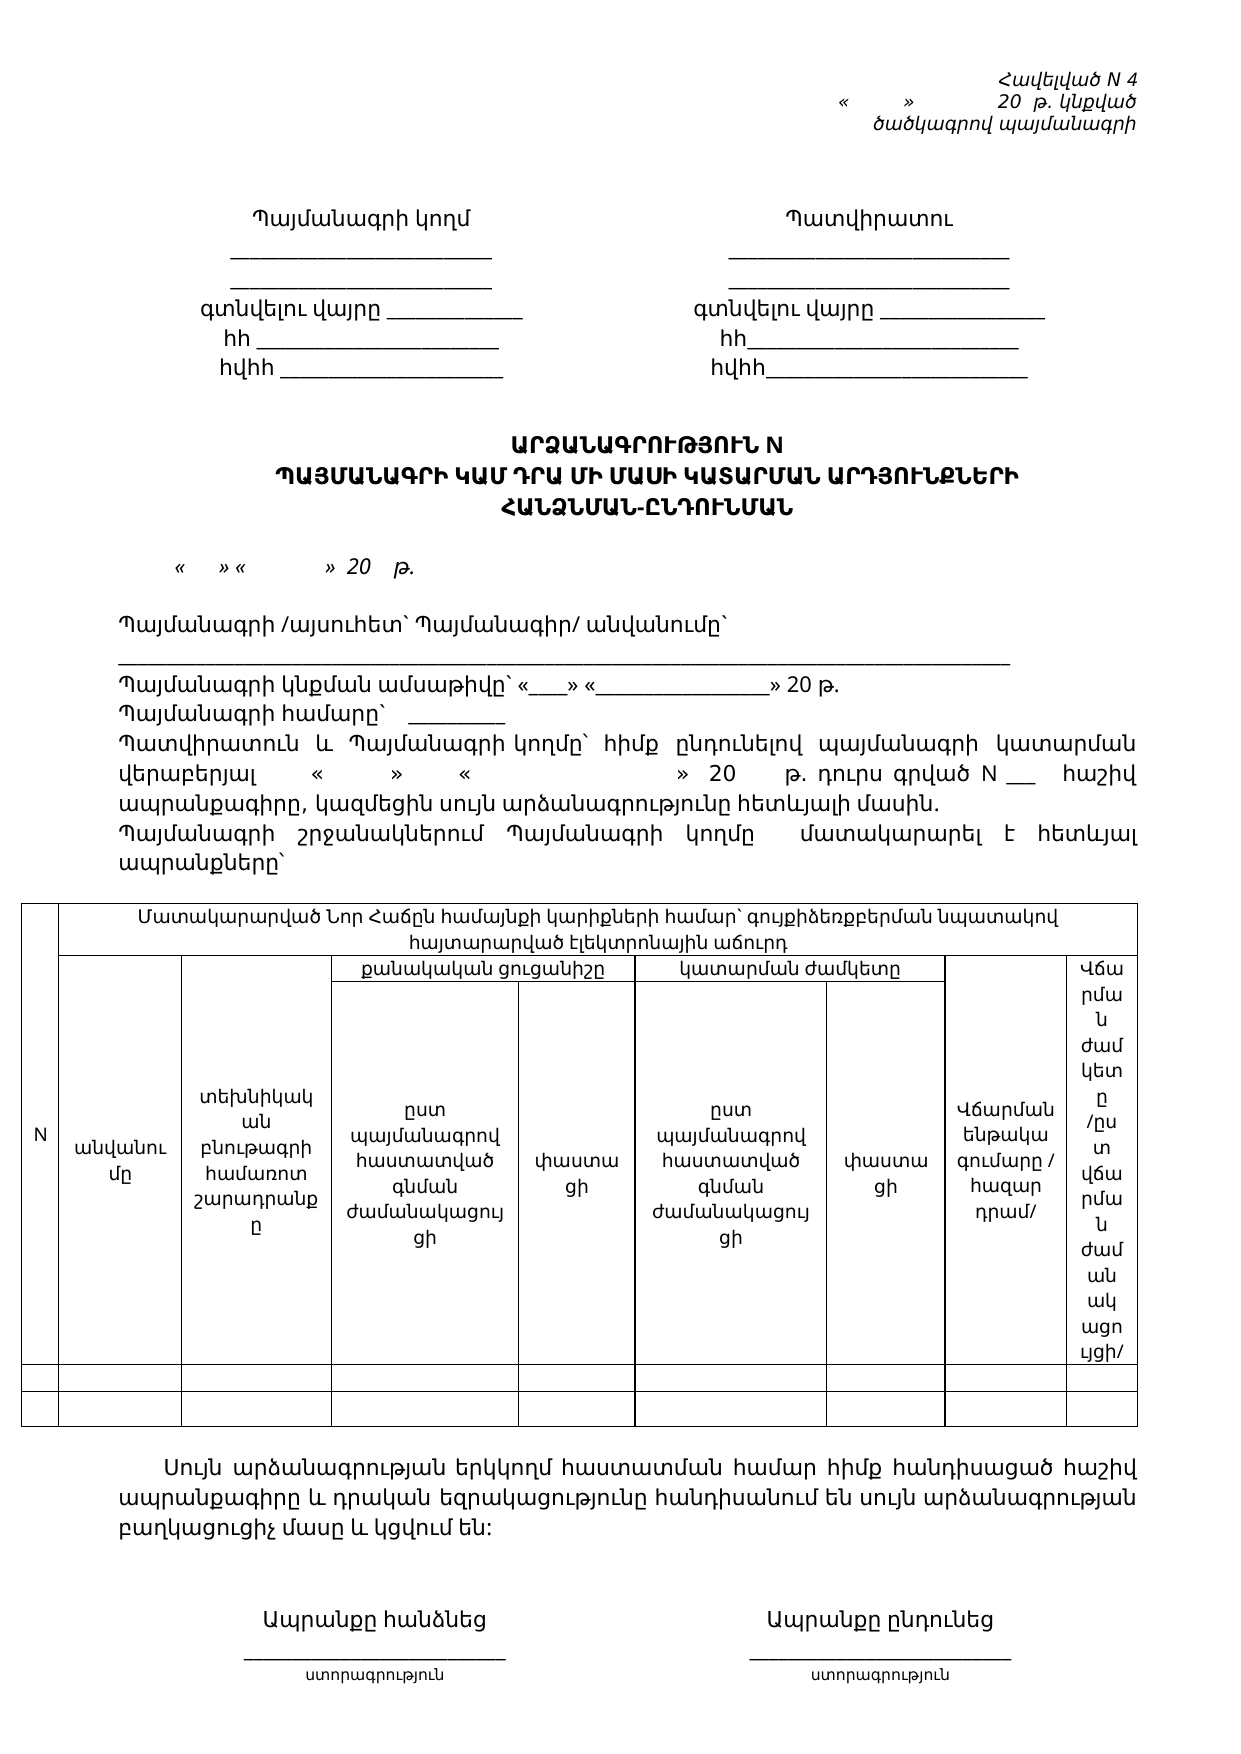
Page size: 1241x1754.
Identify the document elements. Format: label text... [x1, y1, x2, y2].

table_cell [519, 1392, 634, 1426]
table_cell [946, 1365, 1066, 1391]
table_cell [182, 1365, 331, 1391]
text « » « » 20 թ. [118, 551, 1137, 581]
table_cell [59, 1365, 181, 1391]
table_cell անվանումը [59, 956, 181, 1364]
table_cell ___________________________ ստորագրություն [122, 1634, 627, 1684]
table_cell [332, 1365, 518, 1391]
table_header Մատակարարված Նոր Հաճըն համայնքի կարիքների համար` գույքիձեռքբերման նպատակով հայտարարված էլեկտրոնային աճուրդ [59, 904, 1137, 955]
table_cell [22, 1392, 58, 1426]
table_cell Վճարման ժամկետը /ըստ վճարման ժամանակացույցի/ [1067, 956, 1137, 1364]
table_cell [1067, 1392, 1137, 1426]
table_cell [636, 1392, 826, 1426]
table_cell ___________________________ ստորագրություն [628, 1634, 1133, 1684]
table_cell [636, 1365, 826, 1391]
table_cell փաստացի [827, 982, 944, 1364]
text Պայմանագրի շրջանակներում Պայմանագրի կողմը մատակարարել է հետևյալ ապրանքները՝ [118, 817, 1137, 877]
text ՊԱՅՄԱՆԱԳՐԻ ԿԱՄ ԴՐԱ ՄԻ ՄԱՍԻ ԿԱՏԱՐՄԱՆ ԱՐԴՅՈՒՆՔՆԵՐԻ [118, 460, 1137, 491]
table_cell [946, 1392, 1066, 1426]
table_cell տեխնիկական բնութագրի համառոտ շարադրանքը [182, 956, 331, 1364]
table_cell [827, 1365, 944, 1391]
table_cell [182, 1392, 331, 1426]
table_cell քանակական ցուցանիշը [332, 956, 634, 981]
text Պայմանագրի /այսուհետ` Պայմանագիր/ անվանումը` ____________________________________________________________________________________________ [118, 609, 1137, 668]
table_cell կատարման ժամկետը [636, 956, 944, 981]
table_cell [59, 1392, 181, 1426]
table_header N [22, 904, 58, 1364]
table_header Պայմանագրի կողմ ___________________________ ___________________________ գտնվելու վայրը ______________ հհ _________________________ հվհհ _______________________ [120, 203, 602, 382]
text « » 20 թ. կնքված [118, 91, 1137, 113]
table_cell [519, 1365, 634, 1391]
table_cell [332, 1392, 518, 1426]
text Պայմանագրի համարը` __________ [118, 698, 1137, 728]
text ծածկագրով պայմանագրի [118, 113, 1137, 135]
table_cell [1067, 1365, 1137, 1391]
table_cell ըստ պայմանագրով հաստատված գնման ժամանակացույցի [636, 982, 826, 1364]
text Սույն արձանագրության երկկողմ հաստատման համար հիմք հանդիսացած հաշիվ ապրանքագիրը և դրական եզրակացությունը հանդիսանում են սույն արձանագրության բաղկացուցիչ մասը և կցվում են: [118, 1452, 1137, 1541]
table_cell ըստ պայմանագրով հաստատված գնման ժամանակացույցի [332, 982, 518, 1364]
text Պայմանագրի կնքման ամսաթիվը` «____» «__________________» 20 թ. [118, 668, 1137, 698]
table_cell փաստացի [519, 982, 634, 1364]
table_header Ապրանքը հանձնեց [122, 1604, 627, 1633]
text Հավելված N 4 [118, 66, 1137, 91]
text Պատվիրատուն և Պայմանագրի կողմը՝ հիմք ընդունելով պայմանագրի կատարման վերաբերյալ « » « » 20 թ. դուրս գրված N ___ հաշիվ ապրանքագիրը, կազմեցին սույն արձանագրությունը հետևյալի մասին. [118, 728, 1137, 817]
table_cell Վճարման ենթակա գումարը /հազար դրամ/ [946, 956, 1066, 1364]
text ՀԱՆՁՆՄԱՆ-ԸՆԴՈՒՆՄԱՆ [118, 491, 1137, 522]
table_header Պատվիրատու _____________________________ _____________________________ գտնվելու վայրը _________________ հհ____________________________ հվհհ___________________________ [603, 203, 1135, 382]
table_header Ապրանքը ընդունեց [628, 1604, 1133, 1633]
table_cell [827, 1392, 944, 1426]
text ԱՐՁԱՆԱԳՐՈՒԹՅՈՒՆ N [118, 428, 1137, 460]
table_cell [22, 1365, 58, 1391]
